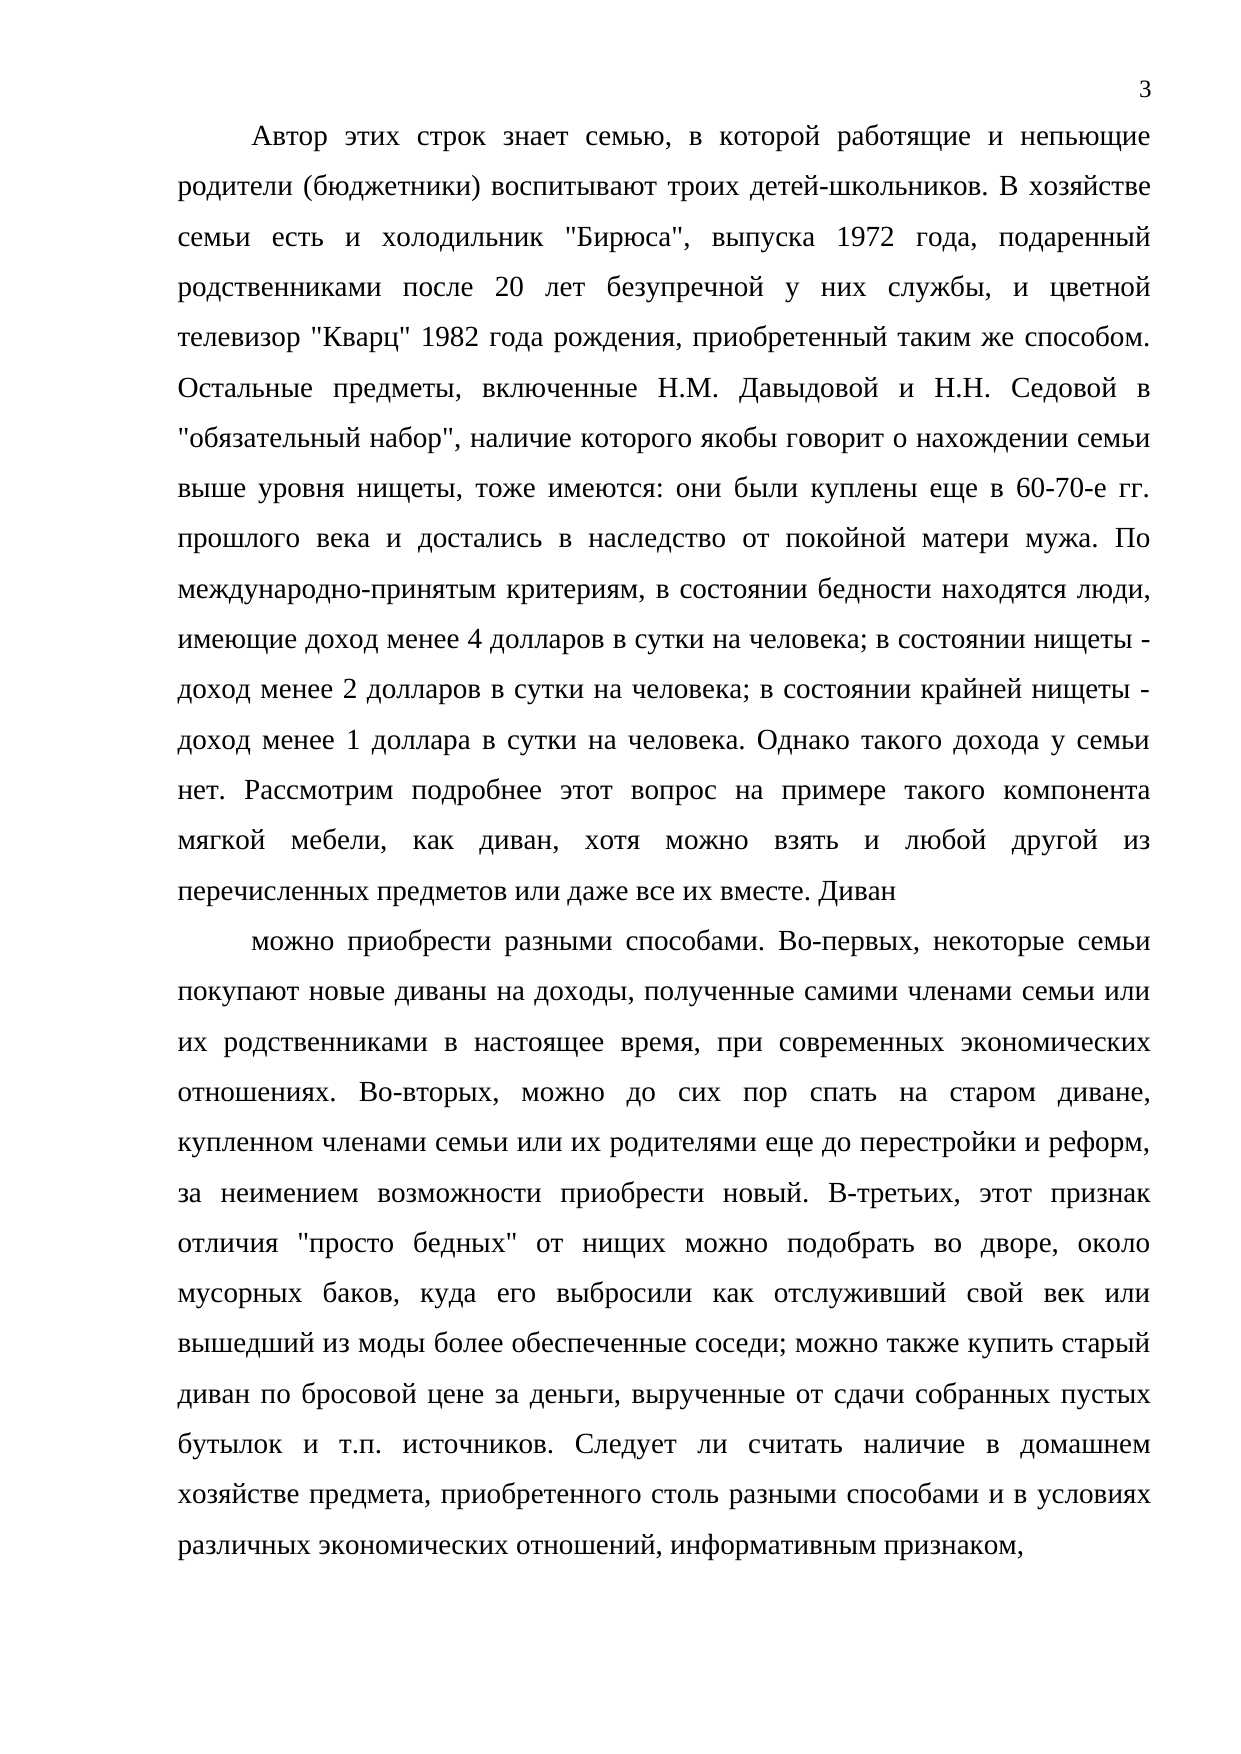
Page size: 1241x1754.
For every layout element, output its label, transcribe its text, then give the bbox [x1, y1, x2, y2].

text Автор этих строк знает семью, в которой работящие и непьющие родители (бюджетники) воспитывают троих детей-школьников. В хозяйстве семьи есть и холодильник "Бирюса", выпуска 1972 года, подаренный родственниками после 20 лет безупречной у них службы, и цветной телевизор "Кварц" 1982 года рождения, приобретенный таким же способом. Остальные предметы, включенные H.M. Давыдовой и Н.Н. Седовой в "обязательный набор", наличие которого якобы говорит о нахождении семьи выше уровня нищеты, тоже имеются: они были куплены еще в 60-70-е гг. прошлого века и достались в наследство от покойной матери мужа. По международно-принятым критериям, в состоянии бедности находятся люди, имеющие доход менее 4 долларов в сутки на человека; в состоянии нищеты - доход менее 2 долларов в сутки на человека; в состоянии крайней нищеты - доход менее 1 доллара в сутки на человека. Однако такого дохода у семьи нет. Рассмотрим подробнее этот вопрос на примере такого компонента мягкой мебели, как диван, хотя можно взять и любой другой из перечисленных предметов или даже все их вместе. Диван [177, 118, 1152, 906]
text можно приобрести разными способами. Во-первых, некоторые семьи покупают новые диваны на доходы, полученные самими членами семьи или их родственниками в настоящее время, при современных экономических отношениях. Во-вторых, можно до сих пор спать на старом диване, купленном членами семьи или их родителями еще до перестройки и реформ, за неимением возможности приобрести новый. В-третьих, этот признак отличия "просто бедных" от нищих можно подобрать во дворе, около мусорных баков, куда его выбросили как отслуживший свой век или вышедший из моды более обеспеченные соседи; можно также купить старый диван по бросовой цене за деньги, вырученные от сдачи собранных пустых бутылок и т.п. источников. Следует ли считать наличие в домашнем хозяйстве предмета, приобретенного столь разными способами и в условиях различных экономических отношений, информативным признаком, [177, 923, 1152, 1560]
